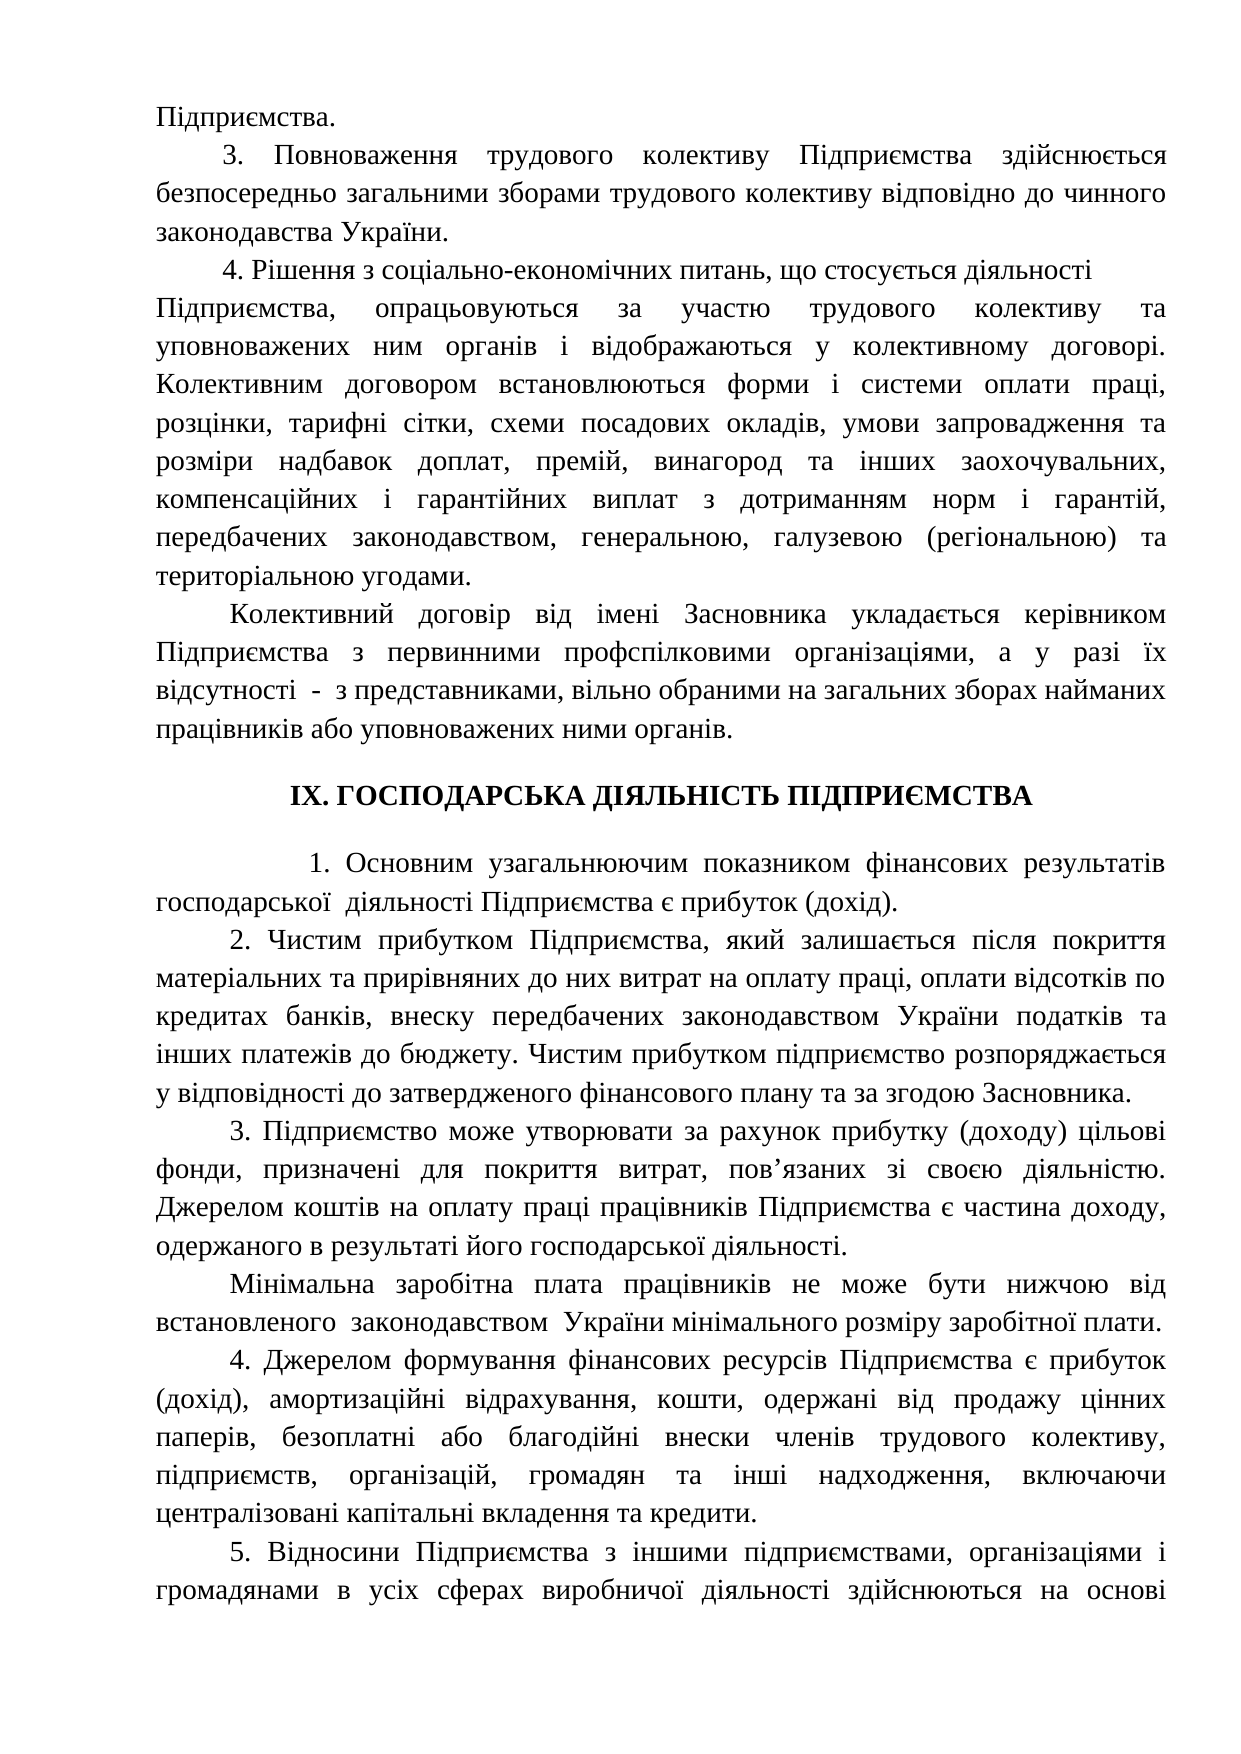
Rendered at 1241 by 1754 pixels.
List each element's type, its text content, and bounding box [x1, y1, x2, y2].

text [156, 96, 1167, 134]
text Колективний договір від імені Засновника укладається керівником Підприємства з первинними профспілковими організаціями, а у разі їх відсутності - з представниками, вільно обраними на загальних зборах найманих працівників або уповноважених ними органів. [156, 593, 1167, 746]
text 4. Джерелом формування фінансових ресурсів Підприємства є прибуток (дохід), амортизаційні відрахування, кошти, одержані від продажу цінних паперів, безоплатні або благодійні внески членів трудового колективу, підприємств, організацій, громадян та інші надходження, включаючи централізовані капітальні вкладення та кредити. [156, 1339, 1167, 1530]
text 2. Чистим прибутком Підприємства, який залишається після покриття матеріальних та прирівняних до них витрат на оплату праці, оплати відсотків по кредитах банків, внеску передбачених законодавством України податків та інших платежів до бюджету. Чистим прибутком підприємство розпоряджається у відповідності до затвердженого фінансового плану та за згодою Засновника. [156, 919, 1167, 1110]
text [156, 1530, 1167, 1607]
text 3. Підприємство може утворювати за рахунок прибутку (доходу) цільові фонди, призначені для покриття витрат, пов’язаних зі своєю діяльністю. Джерелом коштів на оплату праці працівників Підприємства є частина доходу, одержаного в результаті його господарської діяльності. [156, 1110, 1167, 1263]
text Підприємства, опрацьовуються за участю трудового колективу та уповноважених ним органів і відображаються у колективному договорі. Колективним договором встановлюються форми і системи оплати праці, розцінки, тарифні сітки, схеми посадових окладів, умови запровадження та розміри надбавок доплат, премій, винагород та інших заохочувальних, компенсаційних і гарантійних виплат з дотриманням норм і гарантій, передбачених законодавством, генеральною, галузевою (регіональною) та територіальною угодами. [156, 287, 1167, 593]
text 3. Повноваження трудового колективу Підприємства здійснюється безпосередньо загальними зборами трудового колективу відповідно до чинного законодавства України. [156, 134, 1167, 249]
text 4. Рішення з соціально-економічних питань, що стосується діяльності [156, 249, 1167, 287]
text 1. Основним узагальнюючим показником фінансових результатів господарської діяльності Підприємства є прибуток (дохід). [156, 842, 1167, 919]
subtitle IX. ГОСПОДАРСЬКА ДІЯЛЬНІСТЬ ПІДПРИЄМСТВА [156, 775, 1167, 813]
text Мінімальна заробітна плата працівників не може бути нижчою від встановленого законодавством України мінімального розміру заробітної плати. [156, 1263, 1167, 1339]
